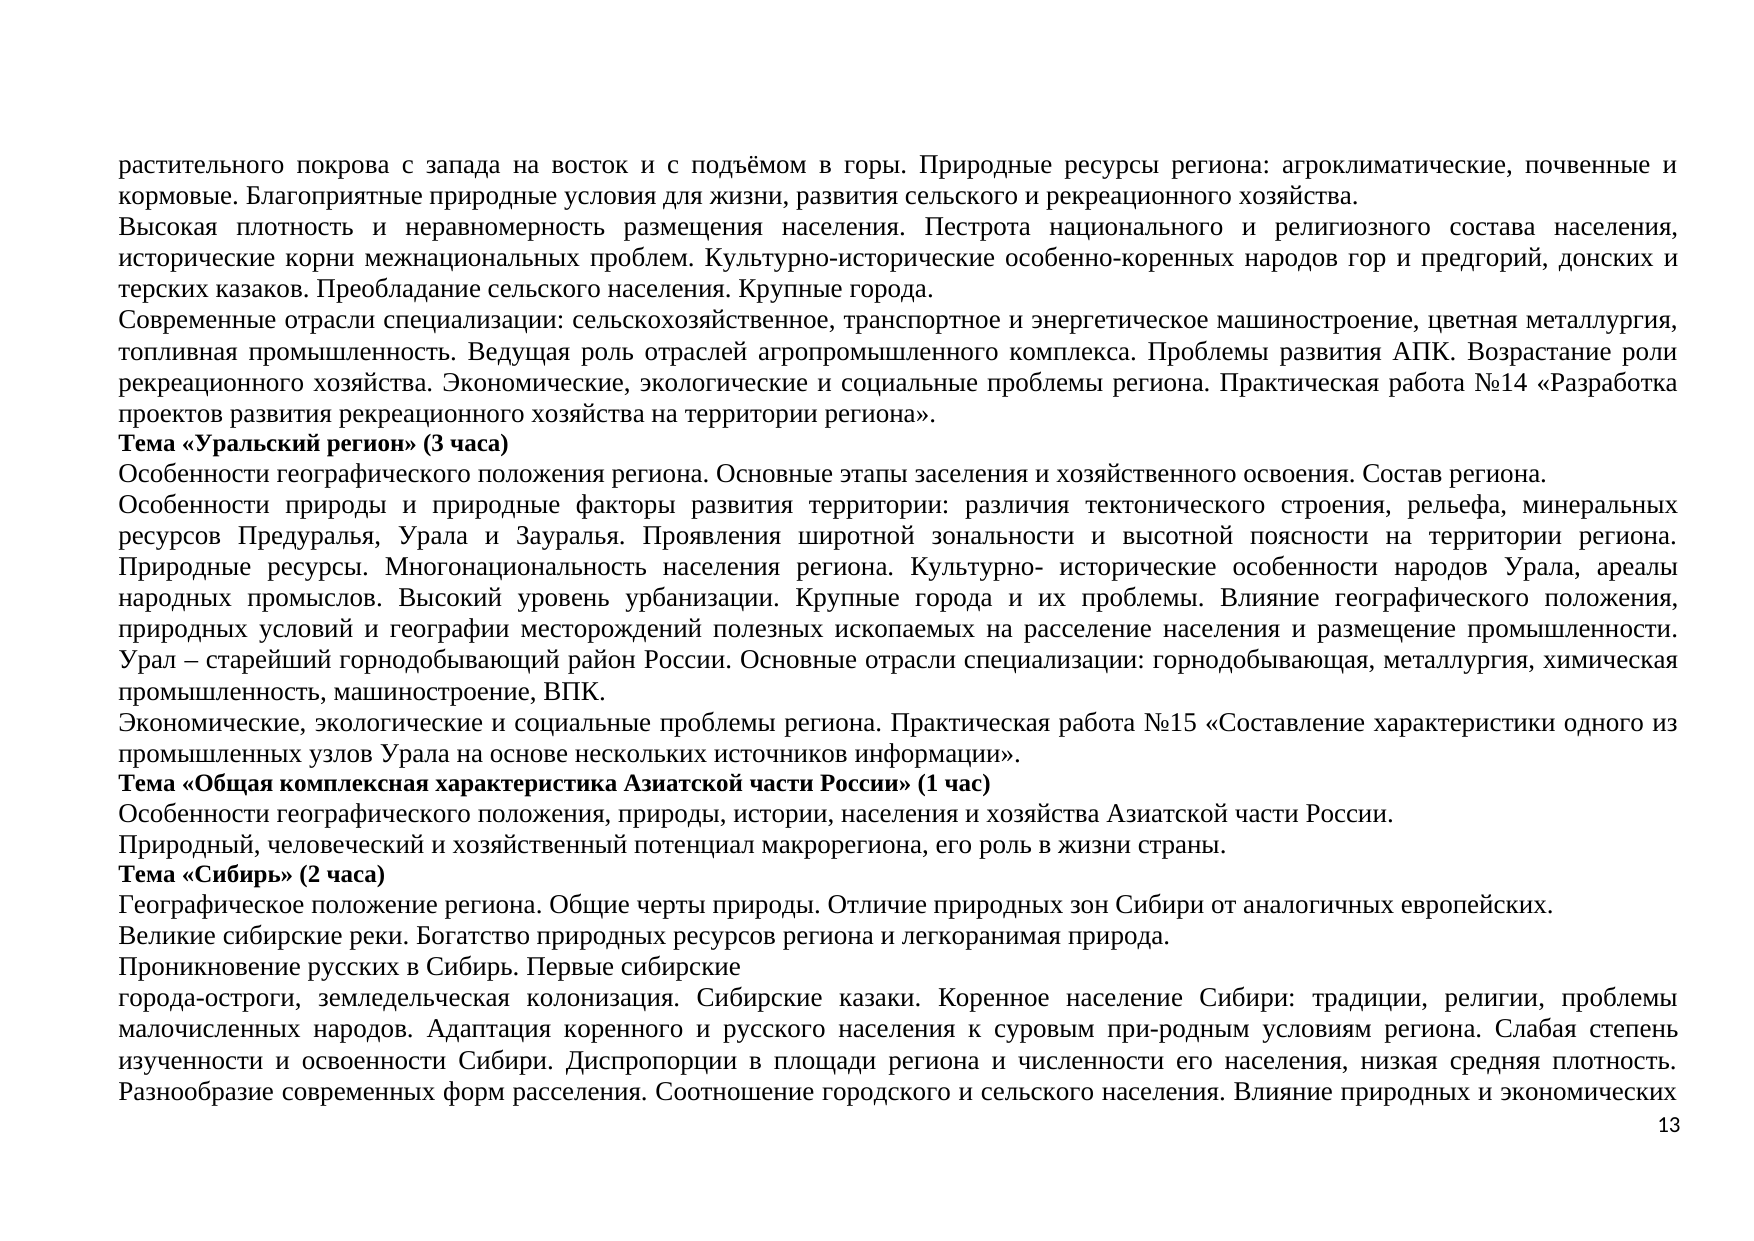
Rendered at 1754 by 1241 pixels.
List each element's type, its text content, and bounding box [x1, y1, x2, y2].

text Тема «Уральский регион» (3 часа) [118, 428, 1680, 457]
text Современные отрасли специализации: сельскохозяйственное, транспортное и энергетическое машиностроение, цветная металлургия, топливная промышленность. Ведущая роль отраслей агропромышленного комплекса. Проблемы развития АПК. Возрастание роли рекреационного хозяйства. Экономические, экологические и социальные проблемы региона. Практическая работа №14 «Разработка проектов развития рекреационного хозяйства на территории региона». [118, 303, 1680, 428]
text Тема «Сибирь» (2 часа) [118, 859, 1680, 888]
text Особенности географического положения, природы, истории, населения и хозяйства Азиатской части России. [118, 797, 1680, 828]
text Высокая плотность и неравномерность размещения населения. Пестрота национального и религиозного состава населения, исторические корни межнациональных проблем. Культурно-исторические особенно-коренных народов гор и предгорий, донских и терских казаков. Преобладание сельского населения. Крупные города. [118, 210, 1680, 303]
text Экономические, экологические и социальные проблемы региона. Практическая работа №15 «Составление характеристики одного из промышленных узлов Урала на основе нескольких источников информации». [118, 706, 1680, 768]
text Природный, человеческий и хозяйственный потенциал макрорегиона, его роль в жизни страны. [118, 828, 1680, 859]
text Тема «Общая комплексная характеристика Азиатской части России» (1 час) [118, 768, 1680, 797]
text Проникновение русских в Сибирь. Первые сибирские [118, 950, 1680, 981]
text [118, 981, 1680, 1106]
text Особенности природы и природные факторы развития территории: различия тектонического строения, рельефа, минеральных ресурсов Предуралья, Урала и Зауралья. Проявления широтной зональности и высотной поясности на территории региона. Природные ресурсы. Многонациональность населения региона. Культурно- исторические особенности народов Урала, ареалы народных промыслов. Высокий уровень урбанизации. Крупные города и их проблемы. Влияние географического положения, природных условий и географии месторождений полезных ископаемых на расселение населения и размещение промышленности. Урал – старейший горнодобывающий район России. Основные отрасли специализации: горнодобывающая, металлургия, химическая промышленность, машиностроение, ВПК. [118, 488, 1680, 706]
text Географическое положение региона. Общие черты природы. Отличие природных зон Сибири от аналогичных европейских. [118, 888, 1680, 919]
text Великие сибирские реки. Богатство природных ресурсов региона и легкоранимая природа. [118, 919, 1680, 950]
text Особенности географического положения региона. Основные этапы заселения и хозяйственного освоения. Состав региона. [118, 457, 1680, 488]
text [118, 148, 1680, 210]
